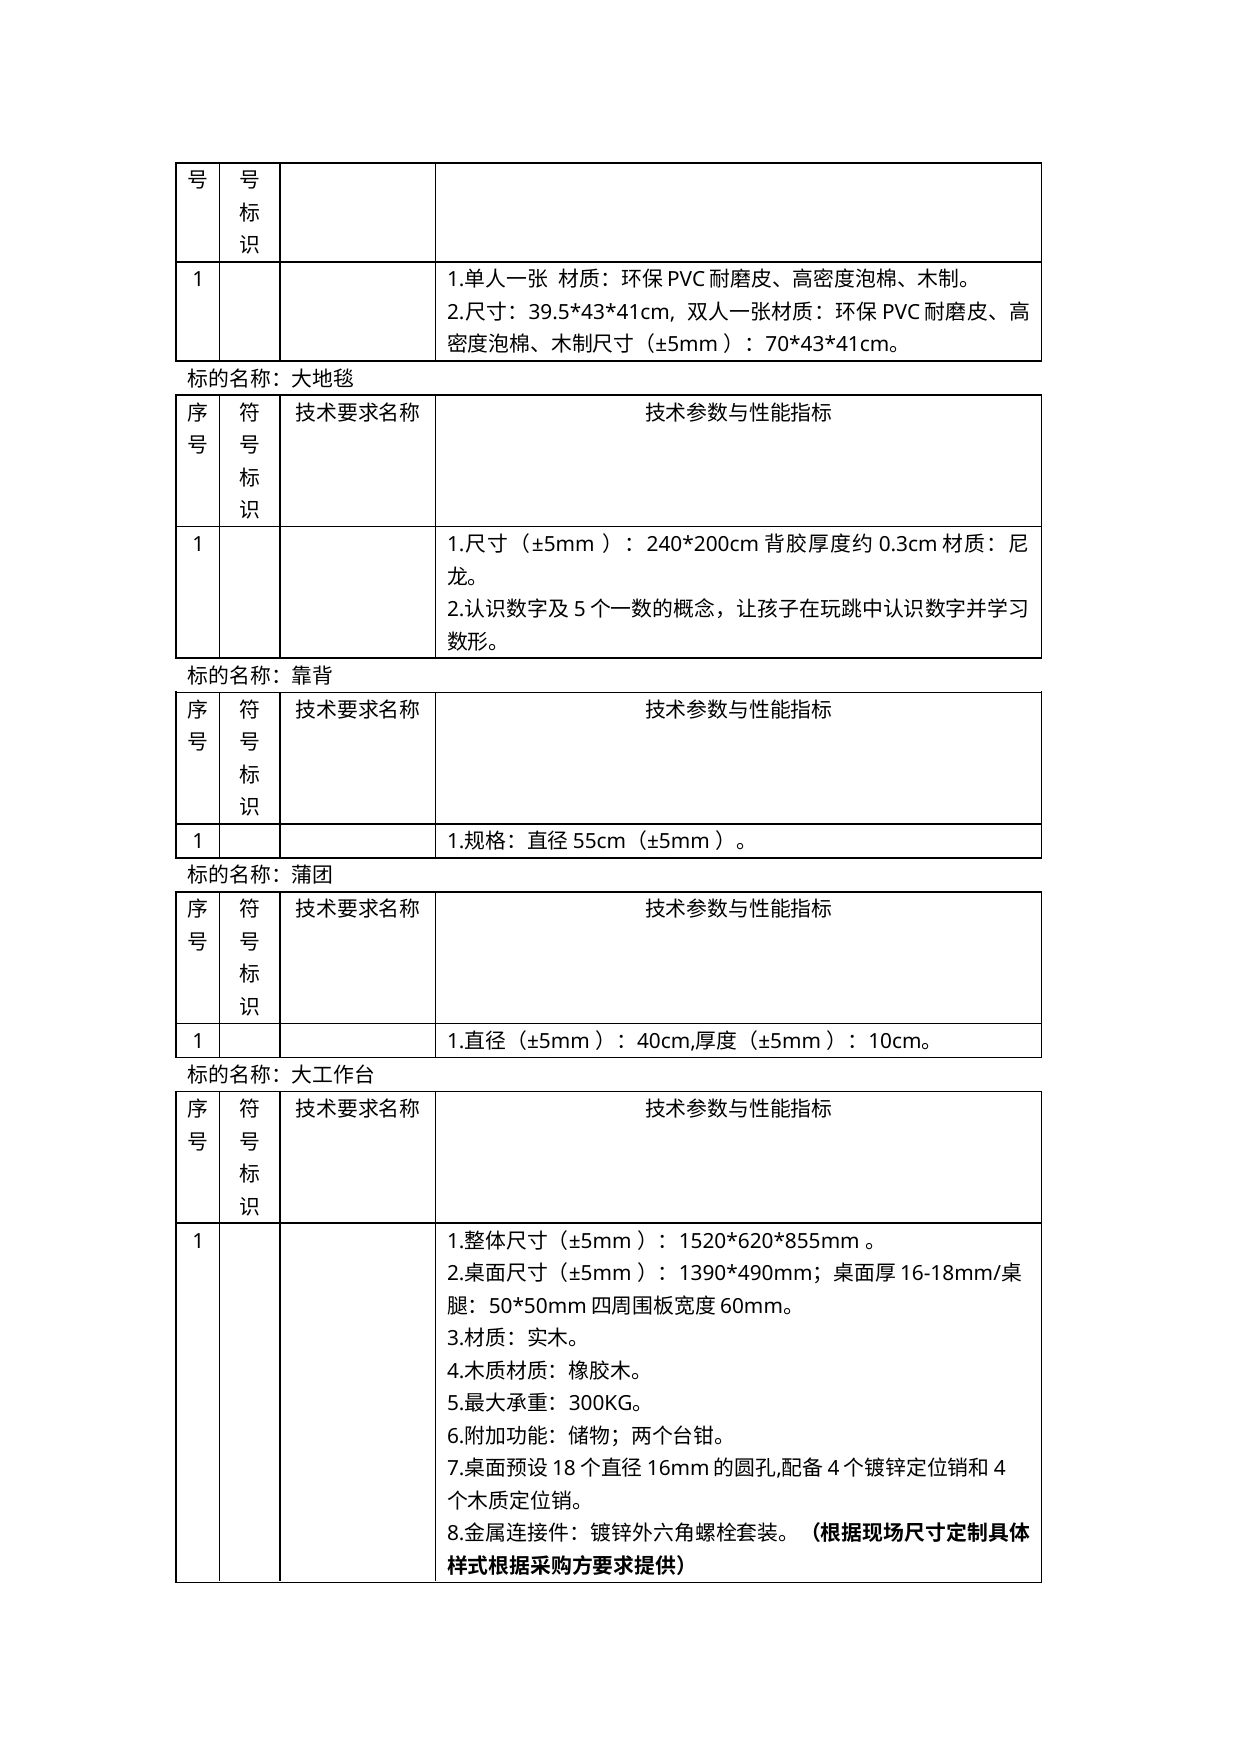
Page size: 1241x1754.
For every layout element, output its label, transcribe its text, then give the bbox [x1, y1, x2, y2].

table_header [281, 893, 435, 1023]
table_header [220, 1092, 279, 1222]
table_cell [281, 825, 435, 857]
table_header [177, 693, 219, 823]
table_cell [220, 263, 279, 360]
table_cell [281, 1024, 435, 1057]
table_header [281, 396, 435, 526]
text 标的名称：大工作台 [187, 1058, 1053, 1091]
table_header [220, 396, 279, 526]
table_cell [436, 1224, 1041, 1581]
text 标的名称：大地毯 [187, 362, 1053, 394]
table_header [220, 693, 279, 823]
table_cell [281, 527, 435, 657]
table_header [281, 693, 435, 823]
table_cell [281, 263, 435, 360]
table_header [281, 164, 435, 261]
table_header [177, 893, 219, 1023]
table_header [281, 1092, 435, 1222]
text 标的名称：靠背 [187, 659, 1053, 691]
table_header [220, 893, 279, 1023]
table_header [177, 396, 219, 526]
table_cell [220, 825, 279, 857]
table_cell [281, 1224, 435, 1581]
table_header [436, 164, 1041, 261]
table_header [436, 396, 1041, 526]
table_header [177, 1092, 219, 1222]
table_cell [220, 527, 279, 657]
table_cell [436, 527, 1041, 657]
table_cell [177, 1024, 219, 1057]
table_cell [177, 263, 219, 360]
text 标的名称：蒲团 [187, 858, 1053, 891]
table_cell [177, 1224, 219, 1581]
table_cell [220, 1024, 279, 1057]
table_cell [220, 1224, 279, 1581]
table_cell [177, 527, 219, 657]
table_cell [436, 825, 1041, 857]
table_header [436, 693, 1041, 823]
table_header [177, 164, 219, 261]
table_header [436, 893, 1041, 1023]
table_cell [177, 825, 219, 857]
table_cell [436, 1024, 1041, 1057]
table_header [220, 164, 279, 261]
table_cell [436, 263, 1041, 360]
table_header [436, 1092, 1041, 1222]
